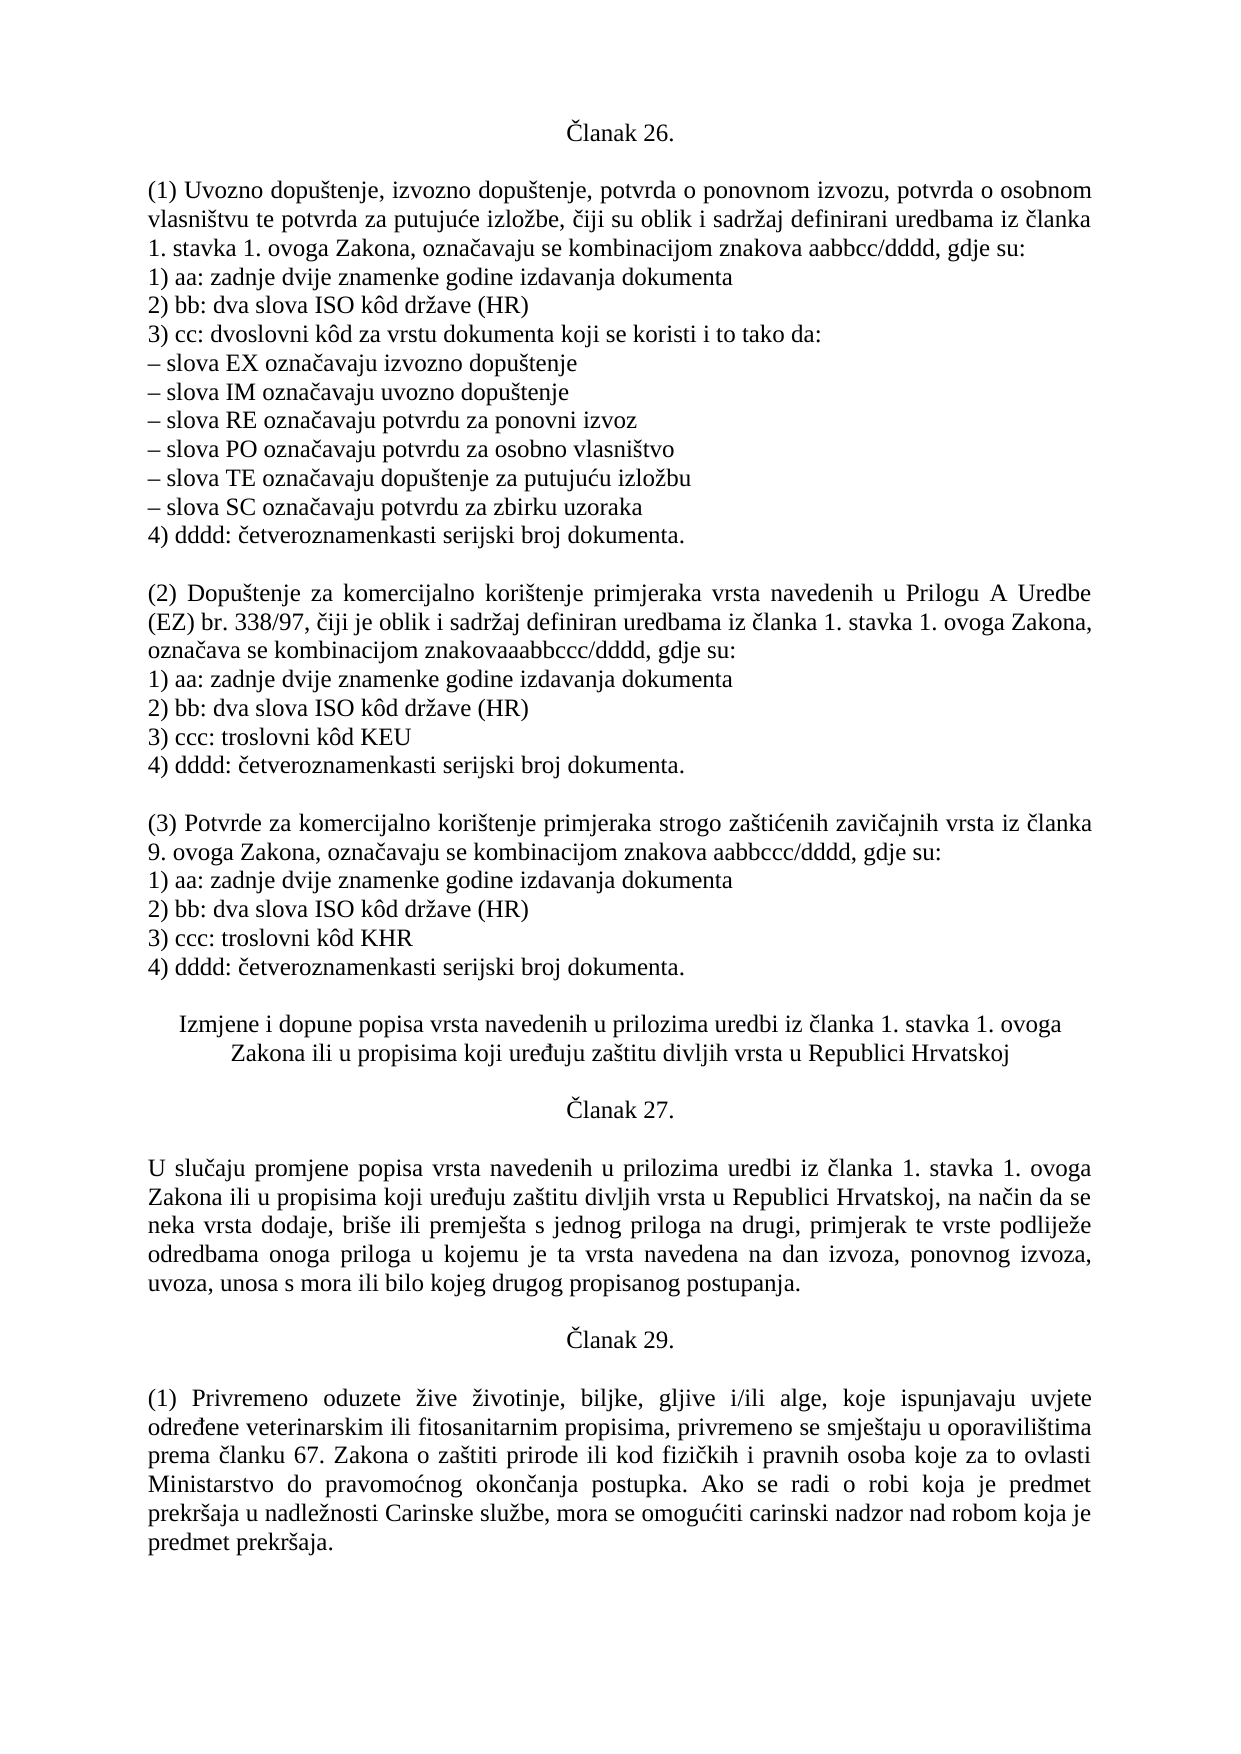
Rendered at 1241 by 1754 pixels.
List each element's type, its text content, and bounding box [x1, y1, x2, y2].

text 2) bb: dva slova ISO kôd države (HR) [148, 894, 1093, 923]
text U slučaju promjene popisa vrsta navedenih u prilozima uredbi iz članka 1. stavka 1. ovoga Zakona ili u propisima koji uređuju zaštitu divljih vrsta u Republici Hrvatskoj, na način da se neka vrsta dodaje, briše ili premješta s jednog priloga na drugi, primjerak te vrste podliježe odredbama onoga priloga u kojemu je ta vrsta navedena na dan izvoza, ponovnog izvoza, uvoza, unosa s mora ili bilo kojeg drugog propisanog postupanja. [148, 1153, 1093, 1297]
text Članak 29. [148, 1326, 1093, 1354]
text 3) ccc: troslovni kôd KHR [148, 923, 1093, 952]
text – slova PO označavaju potvrdu za osobno vlasništvo [148, 434, 1093, 463]
text – slova RE označavaju potvrdu za ponovni izvoz [148, 406, 1093, 434]
text Izmjene i dopune popisa vrsta navedenih u prilozima uredbi iz članka 1. stavka 1. ovoga Zakona ili u propisima koji uređuju zaštitu divljih vrsta u Republici Hrvatskoj [148, 1009, 1093, 1067]
text 4) dddd: četveroznamenkasti serijski broj dokumenta. [148, 751, 1093, 779]
text 2) bb: dva slova ISO kôd države (HR) [148, 291, 1093, 319]
text Članak 26. [148, 118, 1093, 147]
text 4) dddd: četveroznamenkasti serijski broj dokumenta. [148, 952, 1093, 981]
text Članak 27. [148, 1096, 1093, 1124]
text 3) ccc: troslovni kôd KEU [148, 722, 1093, 751]
text (2) Dopuštenje za komercijalno korištenje primjeraka vrsta navedenih u Prilogu A Uredbe (EZ) br. 338/97, čiji je oblik i sadržaj definiran uredbama iz članka 1. stavka 1. ovoga Zakona, označava se kombinacijom znakovaaabbccc/dddd, gdje su: [148, 578, 1093, 664]
text – slova SC označavaju potvrdu za zbirku uzoraka [148, 492, 1093, 521]
text (3) Potvrde za komercijalno korištenje primjeraka strogo zaštićenih zavičajnih vrsta iz članka 9. ovoga Zakona, označavaju se kombinacijom znakova aabbccc/dddd, gdje su: [148, 808, 1093, 866]
text – slova IM označavaju uvozno dopuštenje [148, 377, 1093, 406]
text 2) bb: dva slova ISO kôd države (HR) [148, 693, 1093, 722]
text – slova TE označavaju dopuštenje za putujuću izložbu [148, 463, 1093, 492]
text – slova EX označavaju izvozno dopuštenje [148, 348, 1093, 377]
text 3) cc: dvoslovni kôd za vrstu dokumenta koji se koristi i to tako da: [148, 319, 1093, 348]
text 1) aa: zadnje dvije znamenke godine izdavanja dokumenta [148, 262, 1093, 291]
text (1) Uvozno dopuštenje, izvozno dopuštenje, potvrda o ponovnom izvozu, potvrda o osobnom vlasništvu te potvrda za putujuće izložbe, čiji su oblik i sadržaj definirani uredbama iz članka 1. stavka 1. ovoga Zakona, označavaju se kombinacijom znakova aabbcc/dddd, gdje su: [148, 176, 1093, 262]
text 1) aa: zadnje dvije znamenke godine izdavanja dokumenta [148, 866, 1093, 894]
text (1) Privremeno oduzete žive životinje, biljke, gljive i/ili alge, koje ispunjavaju uvjete određene veterinarskim ili fitosanitarnim propisima, privremeno se smještaju u oporavilištima prema članku 67. Zakona o zaštiti prirode ili kod fizičkih i pravnih osoba koje za to ovlasti Ministarstvo do pravomoćnog okončanja postupka. Ako se radi o robi koja je predmet prekršaja u nadležnosti Carinske službe, mora se omogućiti carinski nadzor nad robom koja je predmet prekršaja. [148, 1383, 1093, 1556]
text 4) dddd: četveroznamenkasti serijski broj dokumenta. [148, 521, 1093, 549]
text 1) aa: zadnje dvije znamenke godine izdavanja dokumenta [148, 664, 1093, 693]
